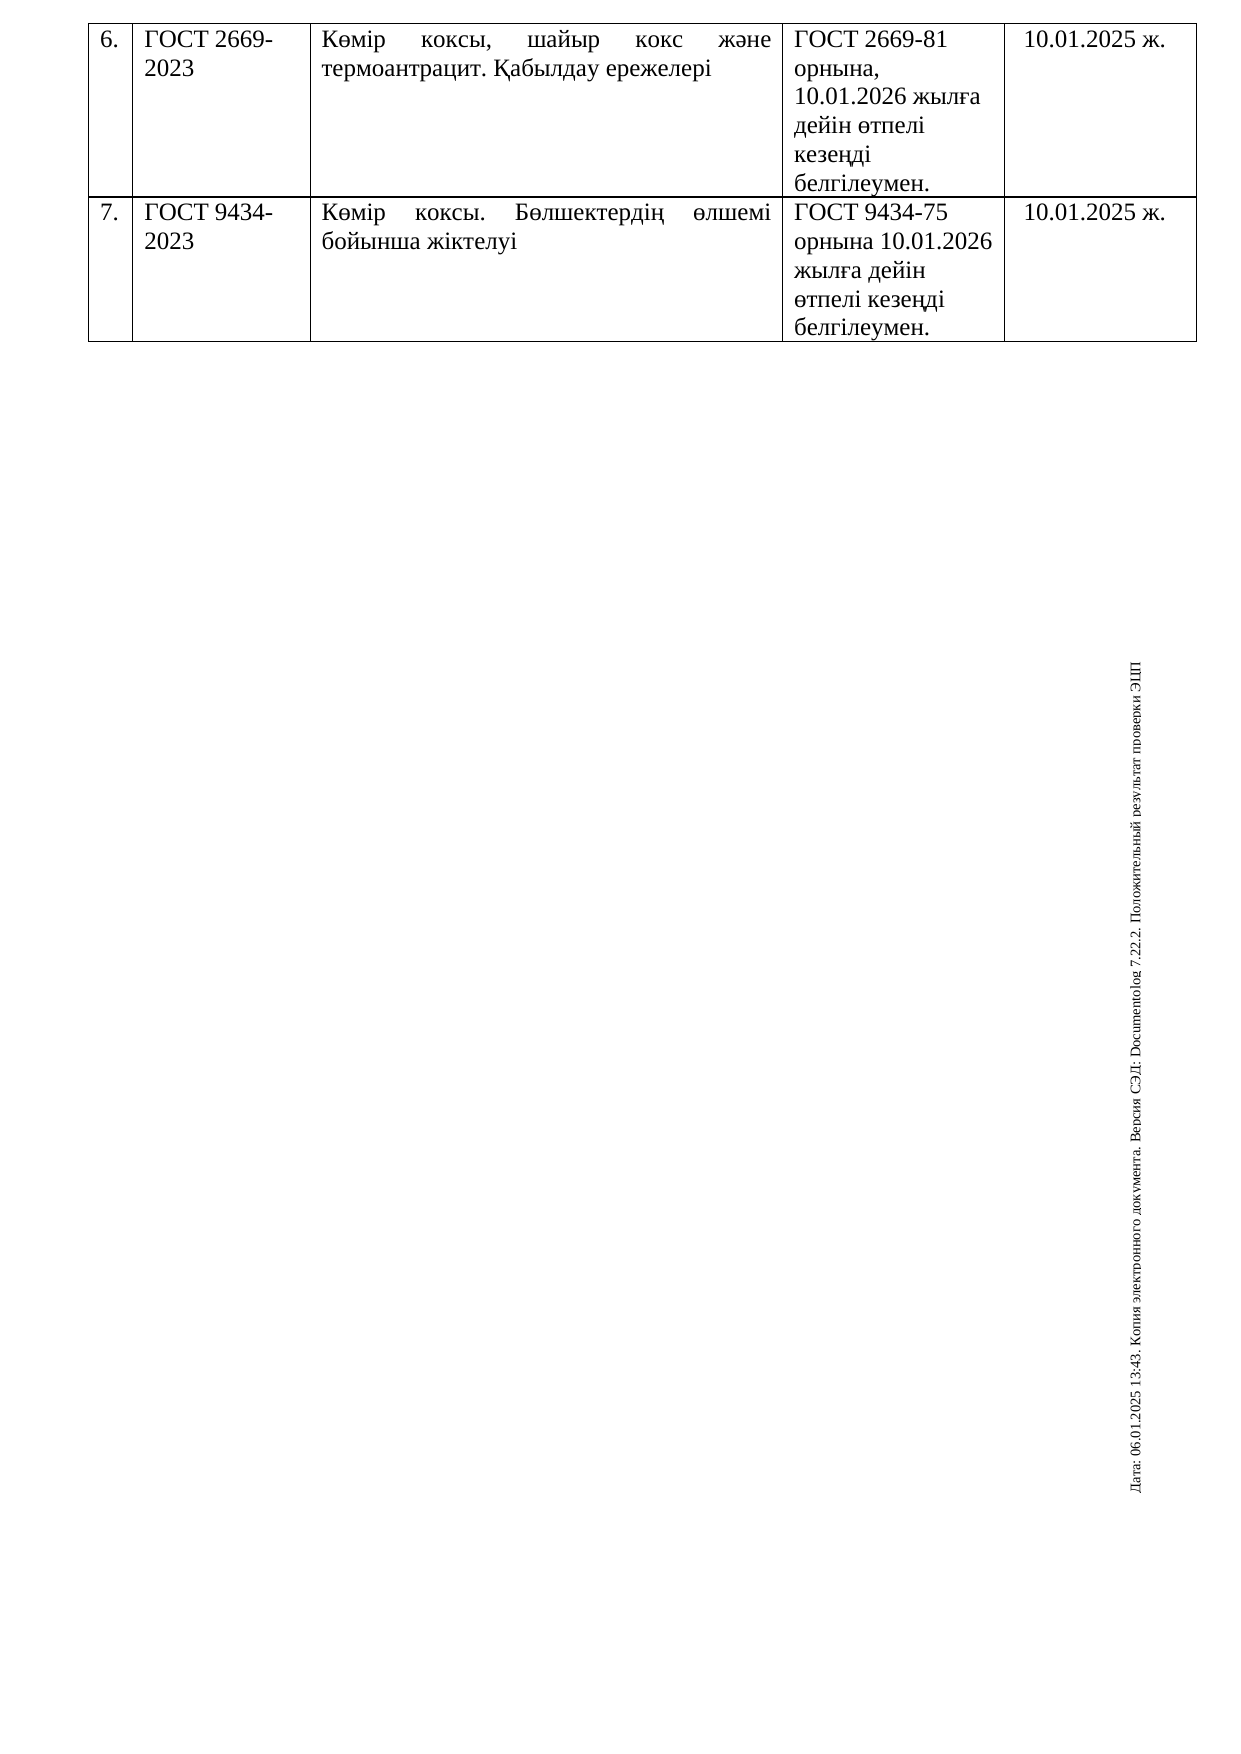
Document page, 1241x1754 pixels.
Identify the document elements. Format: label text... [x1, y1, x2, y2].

table_cell 10.01.2025 ж. [1005, 198, 1196, 341]
table_cell ГОСТ 2669-2023 [133, 24, 310, 196]
table_cell 10.01.2025 ж. [1005, 24, 1196, 196]
table_cell [89, 198, 132, 341]
table_cell [89, 24, 132, 196]
table_cell ГОСТ 2669-81 орнына, 10.01.2026 жылға дейін өтпелі кезеңді белгілеумен. [783, 24, 1004, 196]
table_cell Көмір коксы, шайыр кокс және термоантрацит. Қабылдау ережелері [311, 24, 782, 196]
table_cell ГОСТ 9434-75 орнына 10.01.2026 жылға дейін өтпелі кезеңді белгілеумен. [783, 198, 1004, 341]
table_cell ГОСТ 9434-2023 [133, 198, 310, 341]
table_cell Көмір коксы. Бөлшектердің өлшемі бойынша жіктелуі [311, 198, 782, 341]
